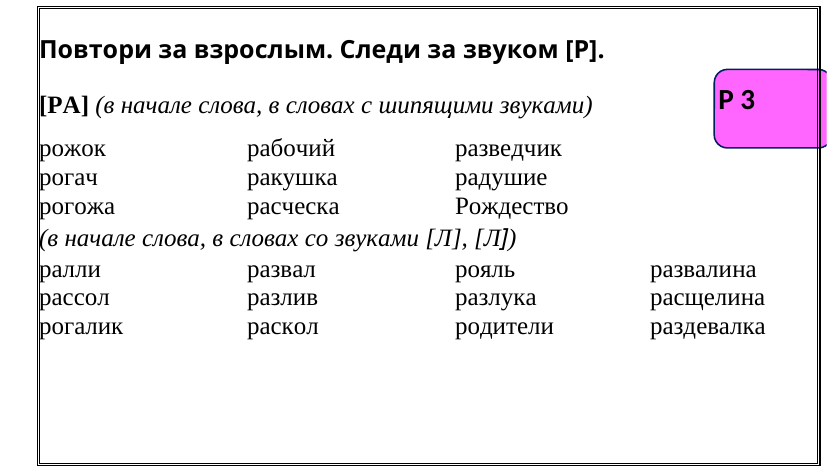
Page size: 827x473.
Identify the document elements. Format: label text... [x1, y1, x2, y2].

text радушие [455, 162, 613, 191]
text рабочий [247, 133, 389, 162]
text разлука [455, 282, 596, 311]
text рожок [40, 133, 181, 162]
text разведчик [455, 133, 613, 162]
text Рождество [455, 191, 613, 220]
text расческа [247, 191, 389, 220]
text ракушка [247, 162, 389, 191]
text раскол [247, 311, 389, 340]
text рассол [40, 282, 181, 311]
text рогалик [40, 311, 181, 340]
text (в начале слова, в словах со звуками [Л], [Л]) [40, 220, 805, 254]
text ралли [40, 254, 181, 282]
text рогожа [40, 191, 181, 220]
text развал [247, 254, 389, 282]
text [РА] (в начале слова, в словах с шипящими звуками) [40, 90, 805, 119]
text родители [455, 311, 596, 340]
text раздевалка [650, 311, 805, 340]
text рогач [40, 162, 181, 191]
text рояль [455, 254, 596, 282]
text расщелина [650, 282, 805, 311]
text развалина [650, 254, 805, 282]
text разлив [247, 282, 389, 311]
